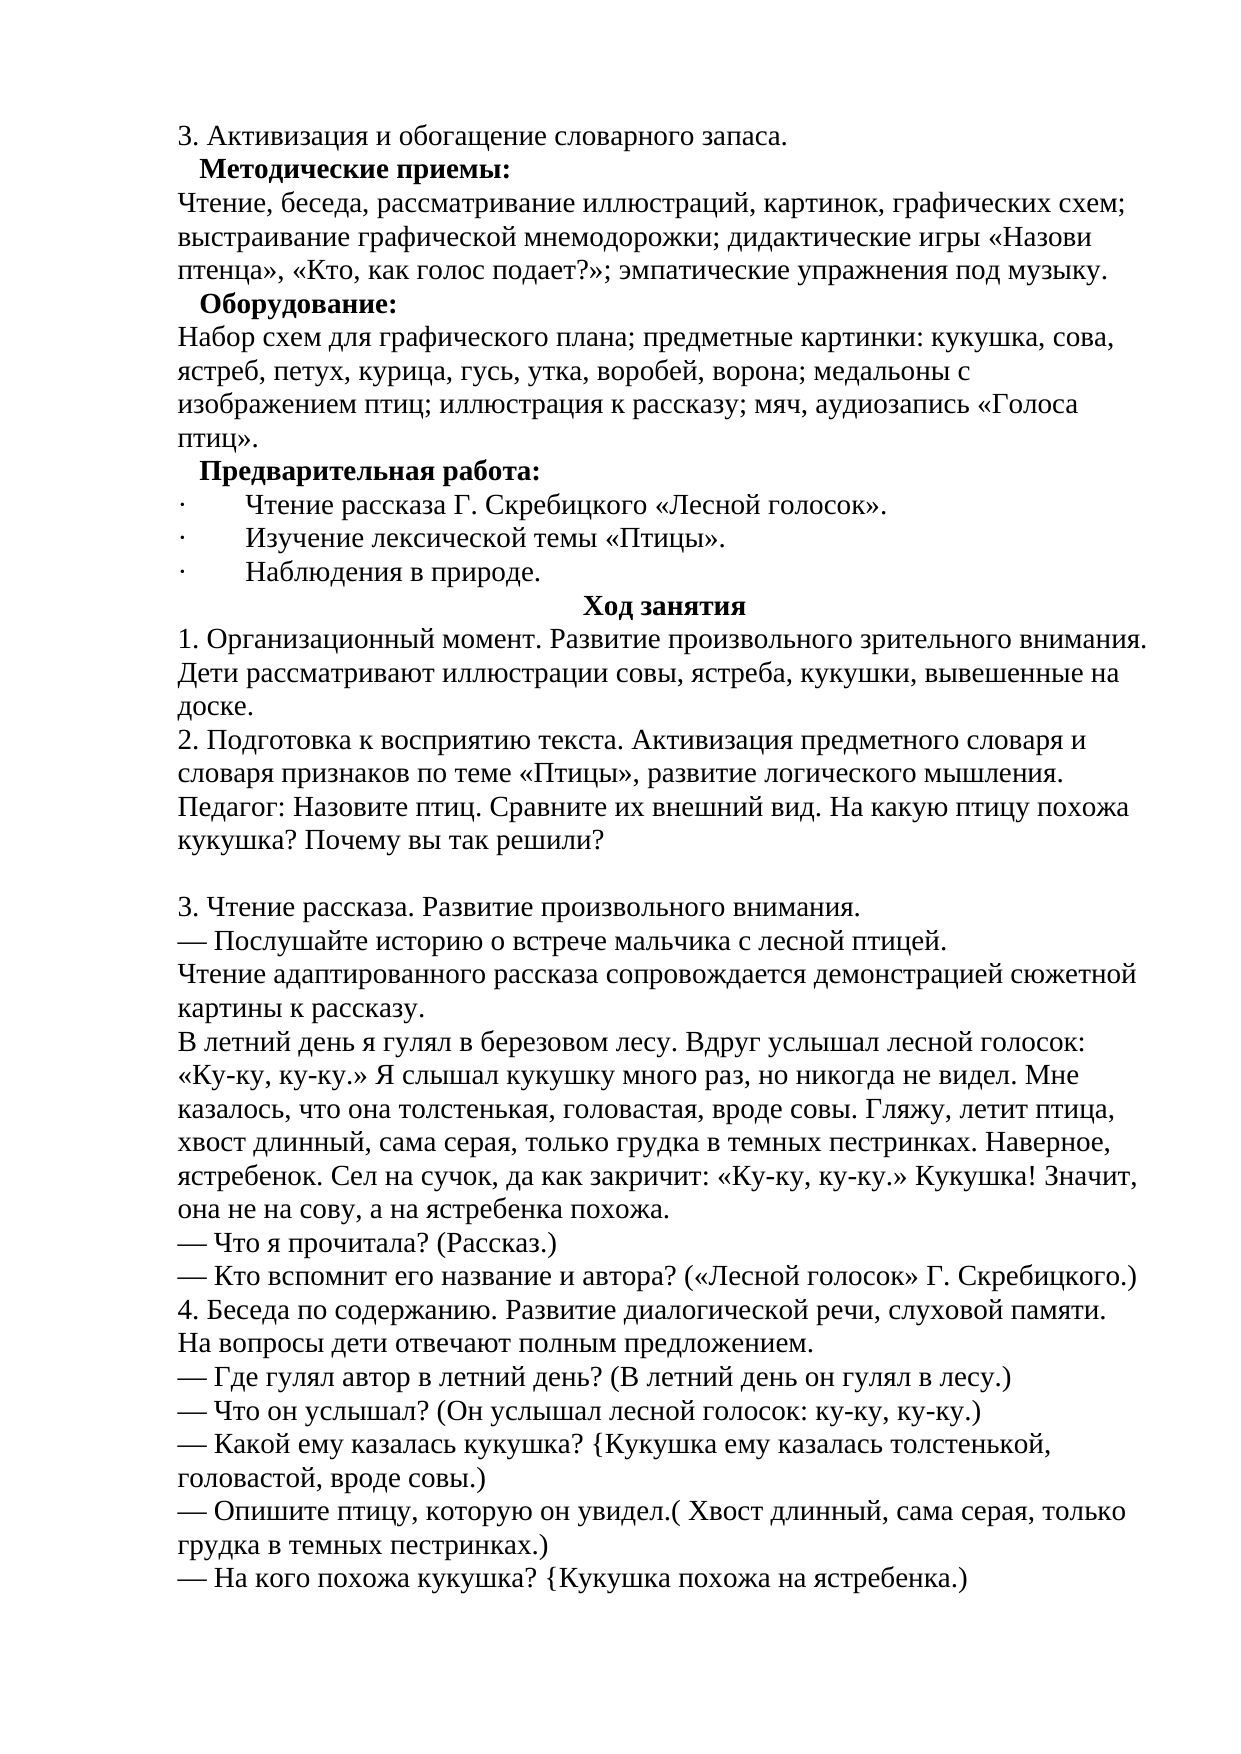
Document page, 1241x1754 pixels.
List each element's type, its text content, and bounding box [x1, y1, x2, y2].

text 4. Беседа по содержанию. Развитие диалогической речи, слуховой памяти. [177, 1292, 1152, 1326]
text Методические приемы: [177, 152, 1152, 185]
text — Опишите птицу, которую он увидел.( Хвост длинный, сама серая, только грудка в темных пестринках.) [177, 1493, 1152, 1560]
text 3. Чтение рассказа. Развитие произвольного внимания. [177, 889, 1152, 923]
text Чтение, беседа, рассматривание иллюстраций, картинок, графических схем; выстраивание графической мнемодорожки; дидактические игры «Назови птенца», «Кто, как голос подает?»; эмпатические упражнения под музыку. [177, 185, 1152, 286]
text 3. Активизация и обогащение словарного запаса. [177, 118, 1152, 152]
text · Наблюдения в природе. [177, 554, 1152, 588]
text Дети рассматривают иллюстрации совы, ястреба, кукушки, вывешенные на доске. [177, 655, 1152, 722]
text Оборудование: [177, 286, 1152, 319]
text Чтение адаптированного рассказа сопровождается демонстрацией сюжетной картины к рассказу. [177, 957, 1152, 1024]
text Педагог: Назовите птиц. Сравните их внешний вид. На какую птицу похожа кукушка? Почему вы так решили? [177, 789, 1152, 856]
text На вопросы дети отвечают полным предложением. [177, 1326, 1152, 1359]
text — Что я прочитала? (Рассказ.) [177, 1225, 1152, 1258]
text В летний день я гулял в березовом лесу. Вдруг услышал лесной голосок: «Ку-ку, ку-ку.» Я слышал кукушку много раз, но никогда не видел. Мне казалось, что она толстенькая, головастая, вроде совы. Гляжу, летит птица, хвост длинный, сама серая, только грудка в темных пестринках. Наверное, ястребенок. Сел на сучок, да как закричит: «Ку-ку, ку-ку.» Кукушка! Значит, она не на сову, а на ястребенка похожа. [177, 1024, 1152, 1225]
text 1. Организационный момент. Развитие произвольного зрительного внимания. [177, 621, 1152, 655]
text Ход занятия [177, 588, 1152, 621]
text — Где гулял автор в летний день? (В летний день он гулял в лесу.) [177, 1359, 1152, 1393]
text — Послушайте историю о встрече мальчика с лесной птицей. [177, 923, 1152, 957]
text · Чтение рассказа Г. Скребицкого «Лесной голосок». [177, 487, 1152, 521]
text — Что он услышал? (Он услышал лесной голосок: ку-ку, ку-ку.) [177, 1393, 1152, 1426]
text Предварительная работа: [177, 453, 1152, 487]
text · Изучение лексической темы «Птицы». [177, 521, 1152, 554]
text 2. Подготовка к восприятию текста. Активизация предметного словаря и словаря признаков по теме «Птицы», развитие логического мышления. [177, 722, 1152, 789]
text — Кто вспомнит его название и автора? («Лесной голосок» Г. Скребицкого.) [177, 1258, 1152, 1292]
text — На кого похожа кукушка? {Кукушка похожа на ястребенка.) [177, 1560, 1152, 1594]
text Набор схем для графического плана; предметные картинки: кукушка, сова, ястреб, петух, курица, гусь, утка, воробей, ворона; медальоны с изображением птиц; иллюстрация к рассказу; мяч, аудиозапись «Голоса птиц». [177, 319, 1152, 453]
text — Какой ему казалась кукушка? {Кукушка ему казалась толстенькой, головастой, вроде совы.) [177, 1426, 1152, 1493]
